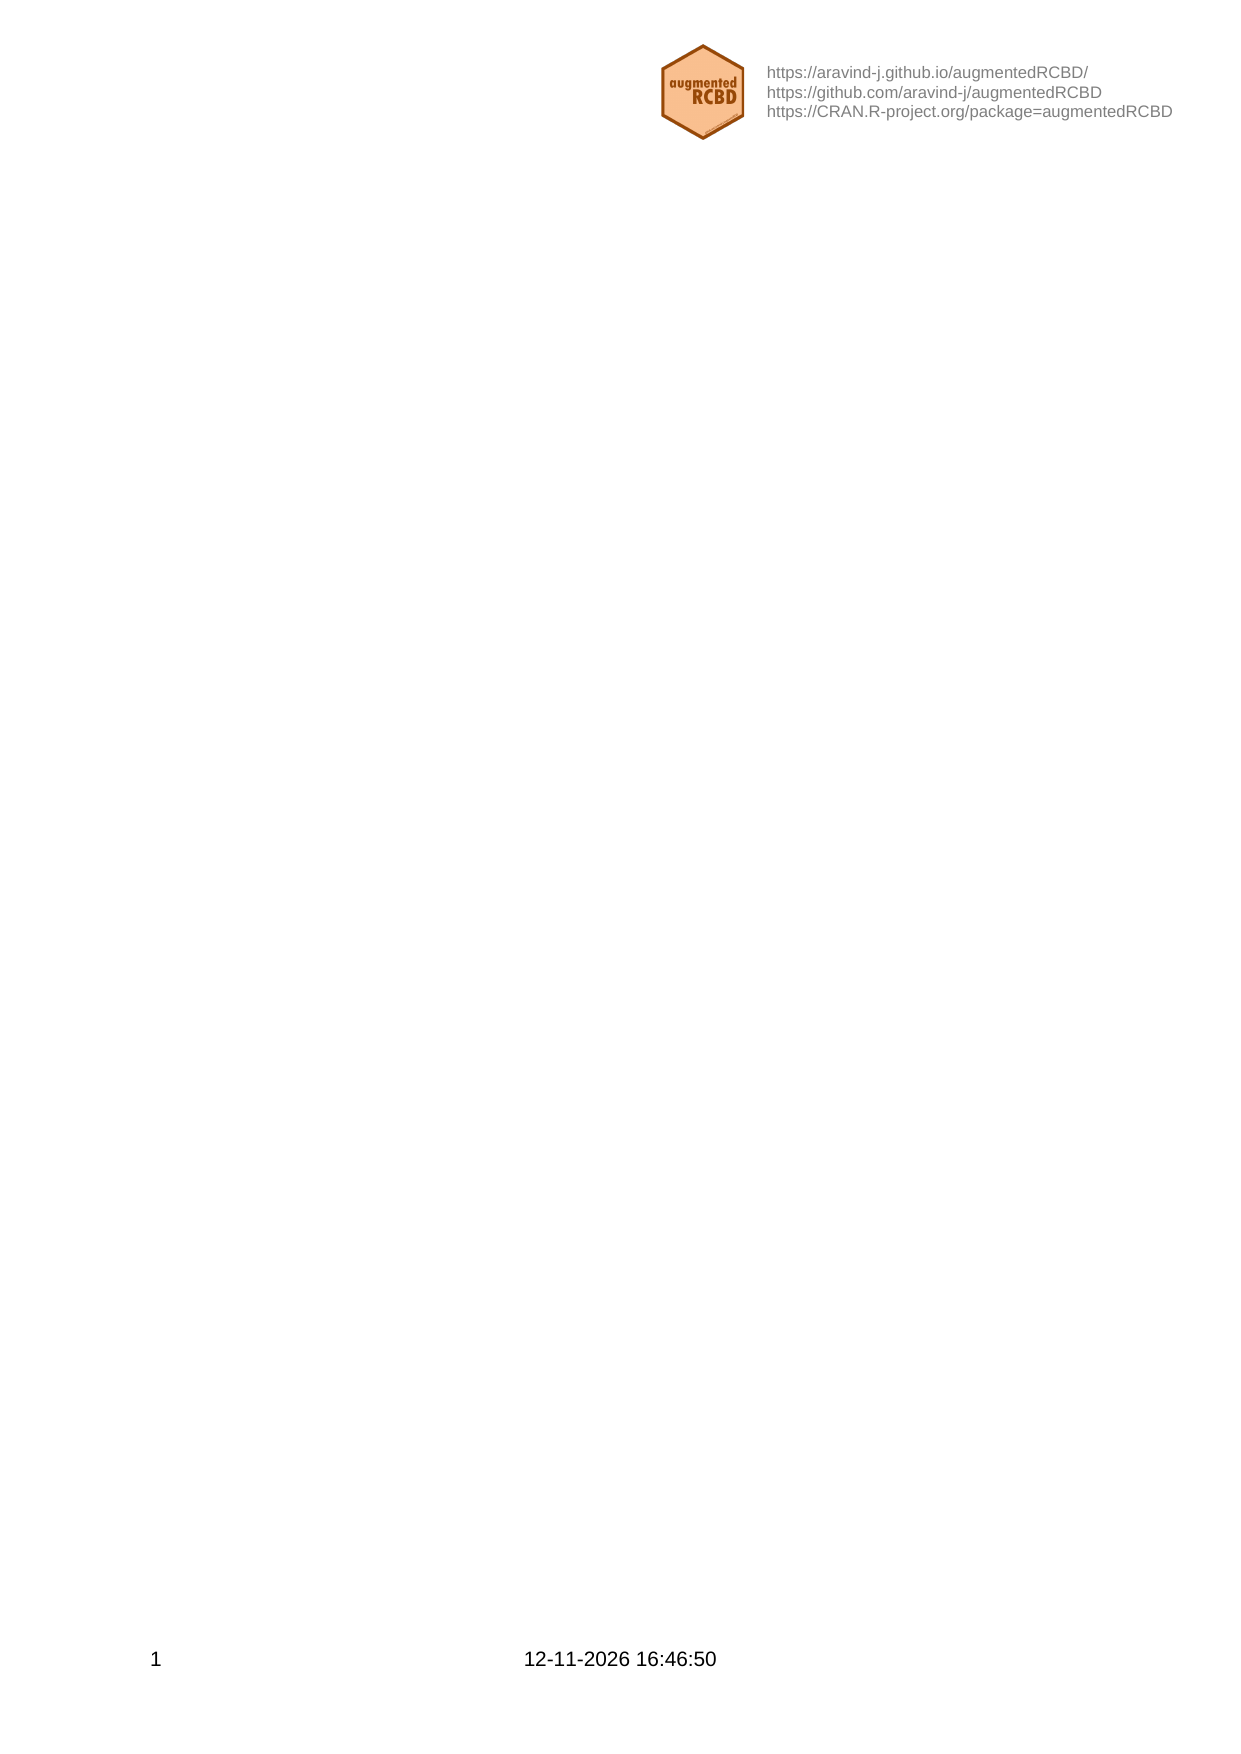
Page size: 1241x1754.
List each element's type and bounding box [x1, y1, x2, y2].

picture [661, 44, 745, 140]
